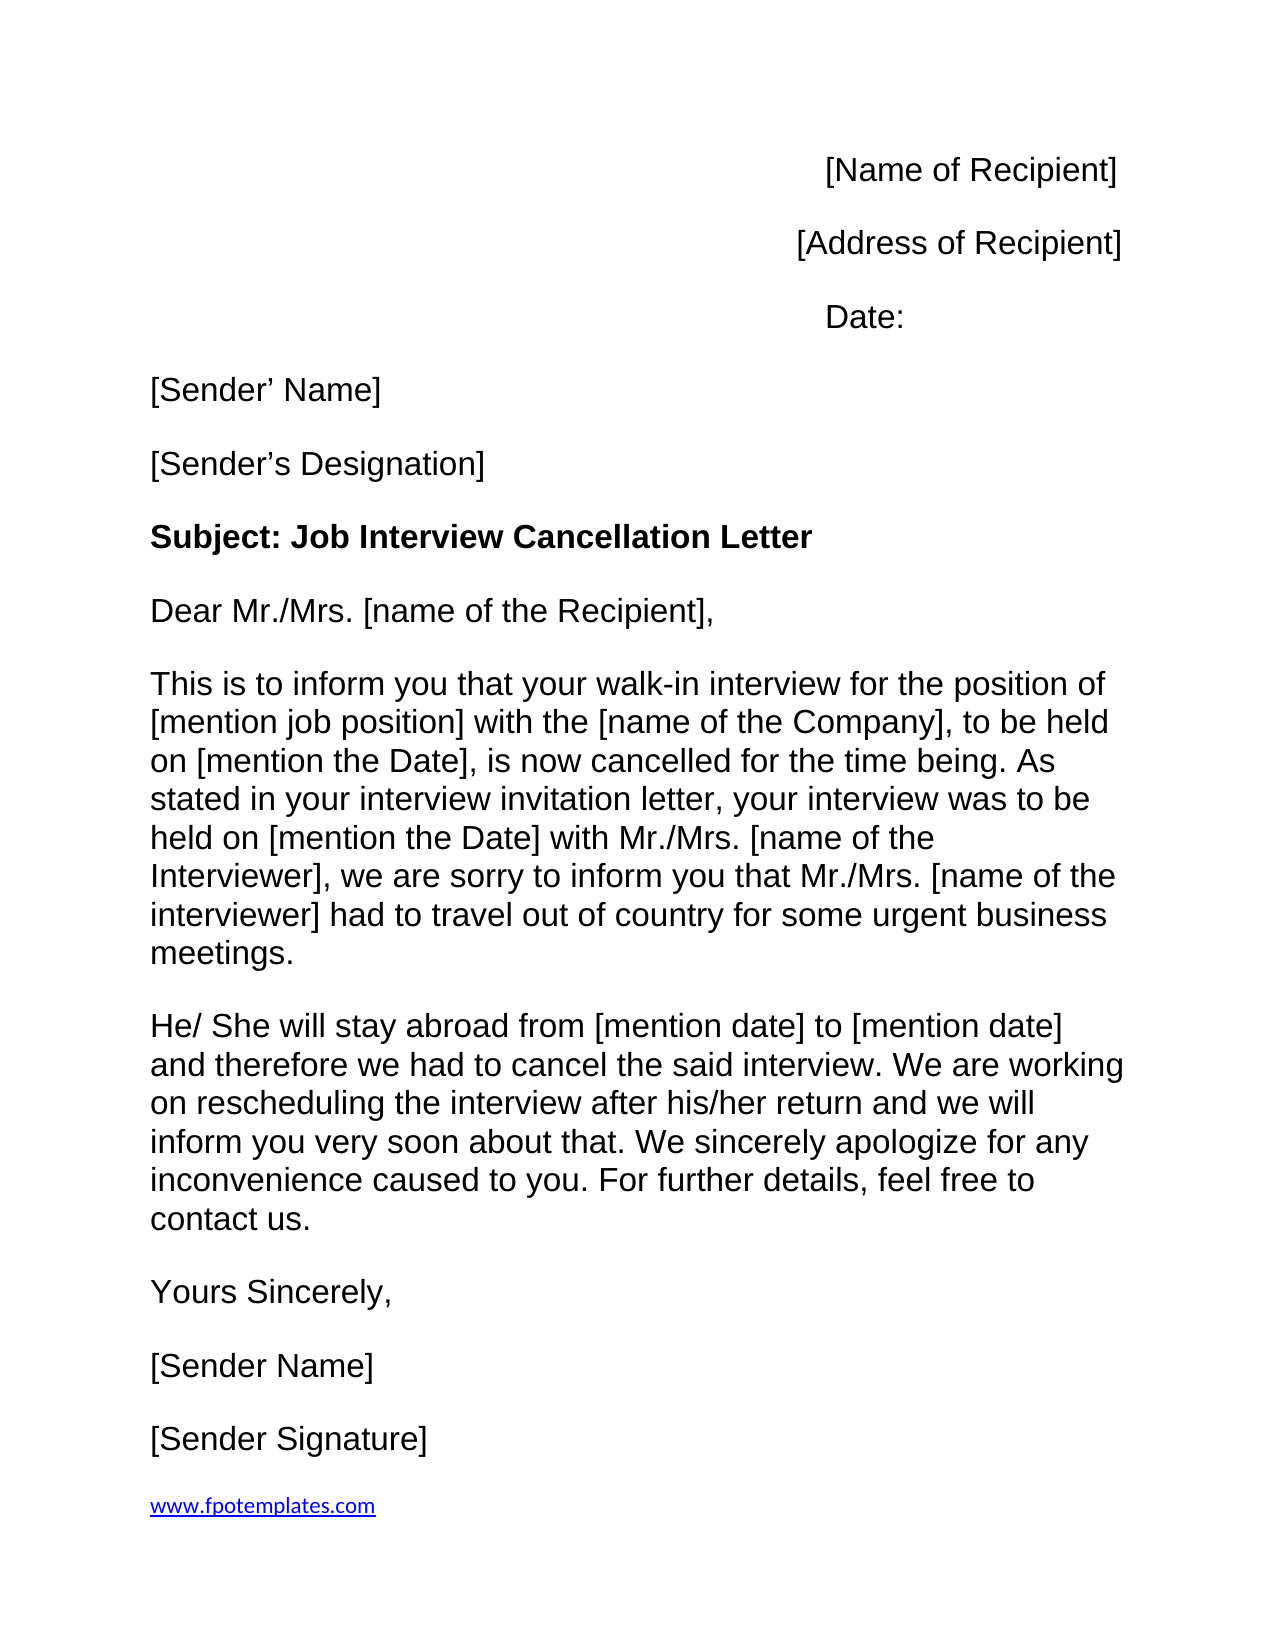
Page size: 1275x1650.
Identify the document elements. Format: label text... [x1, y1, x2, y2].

text [Sender Name] [150, 1346, 1125, 1384]
text [Sender’ Name] [150, 370, 1125, 409]
text [Address of Recipient] [750, 223, 1125, 262]
text He/ She will stay abroad from [mention date] to [mention date] and therefore we had to cancel the said interview. We are working on rescheduling the interview after his/her return and we will inform you very soon about that. We sincerely apologize for any inconvenience caused to you. For further details, feel free to contact us. [150, 1007, 1125, 1237]
text Subject: Job Interview Cancellation Letter [150, 517, 1125, 556]
text [Sender Signature] [150, 1419, 1125, 1457]
text Date: [750, 297, 1125, 335]
text Dear Mr./Mrs. [name of the Recipient], [150, 591, 1125, 629]
text [Sender’s Designation] [150, 444, 1125, 482]
text This is to inform you that your walk-in interview for the position of [mention job position] with the [name of the Company], to be held on [mention the Date], is now cancelled for the time being. As stated in your interview invitation letter, your interview was to be held on [mention the Date] with Mr./Mrs. [name of the Interviewer], we are sorry to inform you that Mr./Mrs. [name of the interviewer] had to travel out of country for some urgent business meetings. [150, 664, 1125, 972]
text Yours Sincerely, [150, 1272, 1125, 1311]
text [Name of Recipient] [750, 150, 1125, 188]
